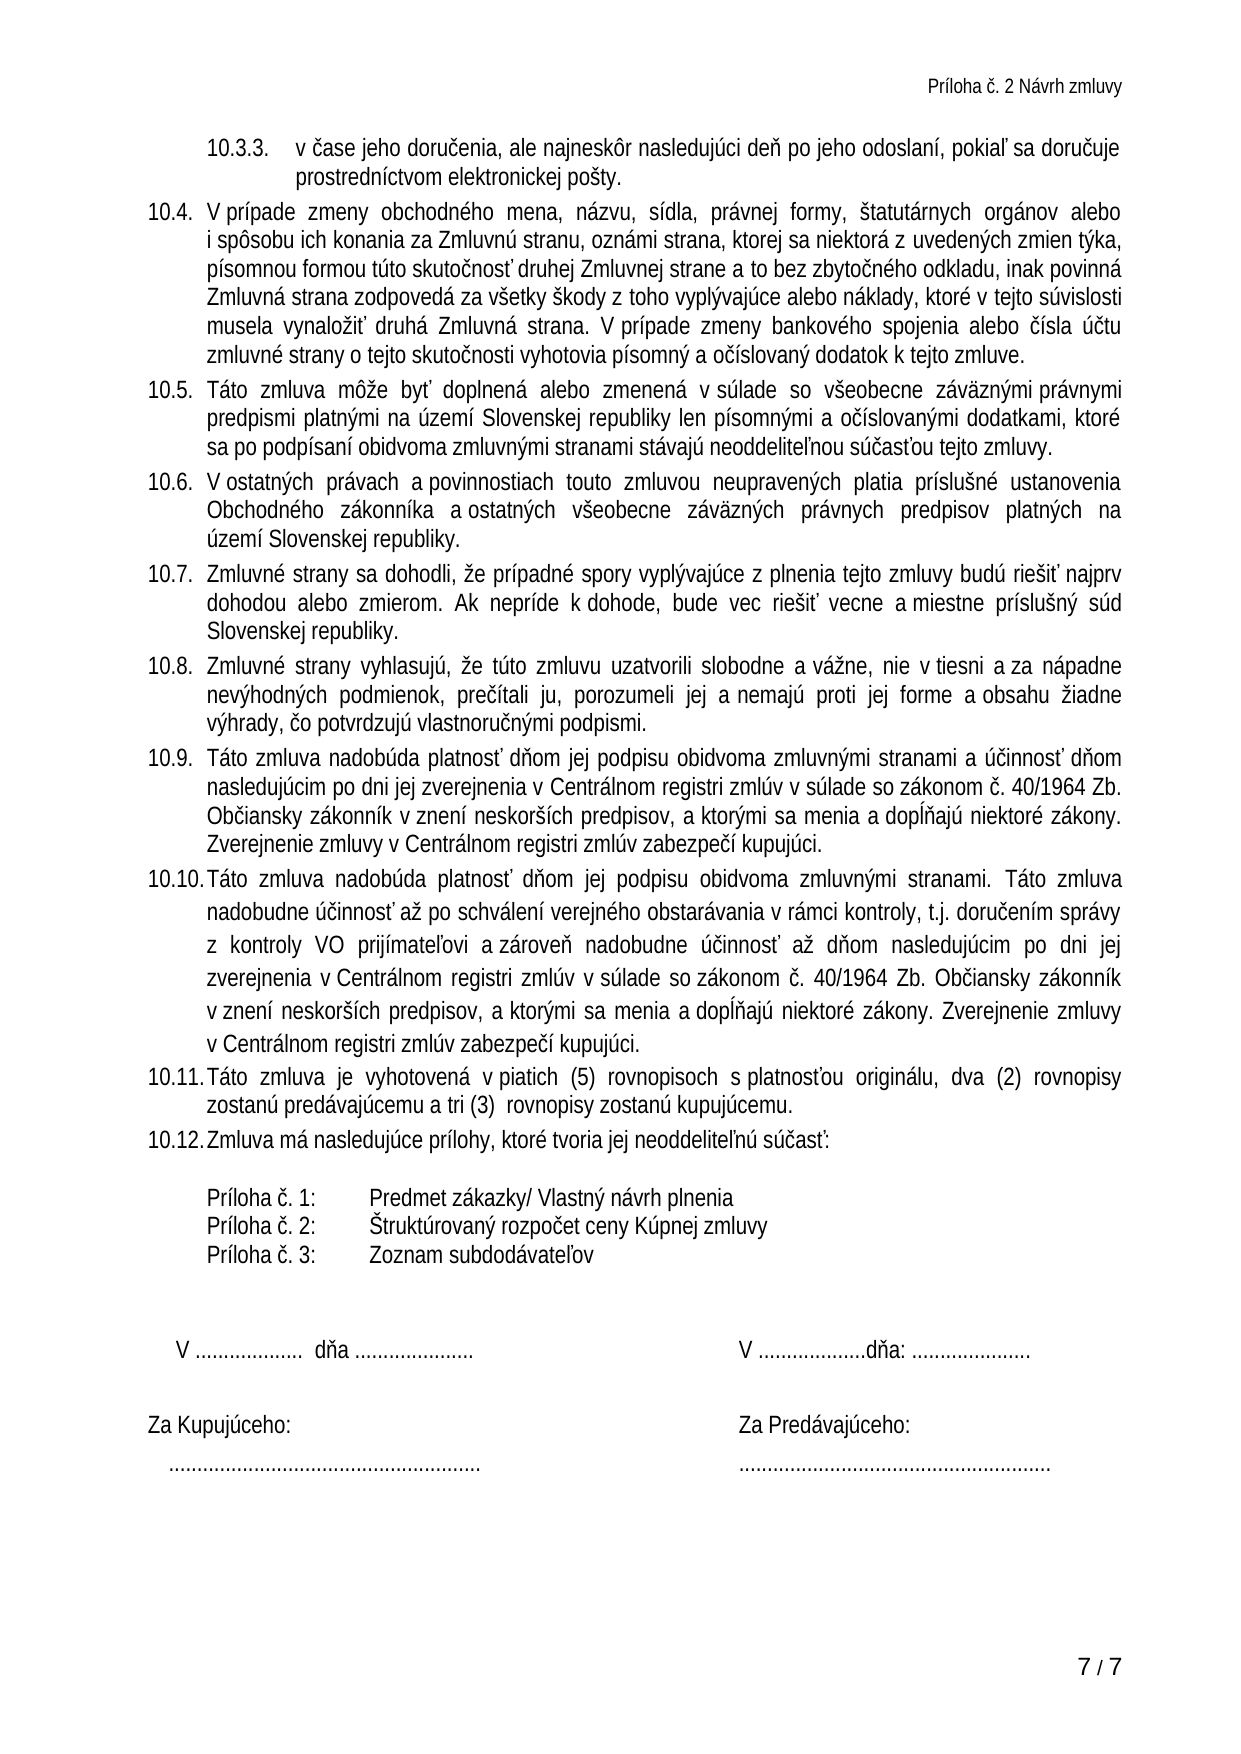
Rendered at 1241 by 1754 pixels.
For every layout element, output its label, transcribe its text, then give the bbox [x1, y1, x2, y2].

list Zmluva má nasledujúce prílohy, ktoré tvoria jej neoddeliteľnú súčasť: [148, 1125, 1122, 1154]
list Táto zmluva je vyhotovená v piatich (5) rovnopisoch s platnosťou originálu, dva (2) rovnopisy zostanú predávajúcemu a tri (3) rovnopisy zostanú kupujúcemu. [148, 1062, 1122, 1119]
text Za Kupujúceho: Za Predávajúceho: [148, 1410, 1122, 1439]
list Táto zmluva nadobúda platnosť dňom jej podpisu obidvoma zmluvnými stranami a účinnosť dňom nasledujúcim po dni jej zverejnenia v Centrálnom registri zmlúv v súlade so zákonom č. 40/1964 Zb. Občiansky zákonník v znení neskorších predpisov, a ktorými sa menia a dopĺňajú niektoré zákony. Zverejnenie zmluvy v Centrálnom registri zmlúv zabezpečí kupujúci. [148, 743, 1122, 858]
text ....................................................... ....................................................... [148, 1448, 1122, 1477]
list Príloha č. 3: Zoznam subdodávateľov [207, 1240, 1122, 1268]
list Zmluvné strany vyhlasujú, že túto zmluvu uzatvorili slobodne a vážne, nie v tiesni a za nápadne nevýhodných podmienok, prečítali ju, porozumeli jej a nemajú proti jej forme a obsahu žiadne výhrady, čo potvrdzujú vlastnoručnými podpismi. [148, 651, 1122, 737]
text V ................... dňa ..................... V ...................dňa: ..................... [148, 1335, 1122, 1363]
list Príloha č. 2: Štruktúrovaný rozpočet ceny Kúpnej zmluvy [207, 1211, 1122, 1240]
list V ostatných právach a povinnostiach touto zmluvou neupravených platia príslušné ustanovenia Obchodného zákonníka a ostatných všeobecne záväzných právnych predpisov platných na území Slovenskej republiky. [148, 467, 1122, 553]
list Zmluvné strany sa dohodli, že prípadné spory vyplývajúce z plnenia tejto zmluvy budú riešiť najprv dohodou alebo zmierom. Ak nepríde k dohode, bude vec riešiť vecne a miestne príslušný súd Slovenskej republiky. [148, 559, 1122, 645]
list Príloha č. 1: Predmet zákazky/ Vlastný návrh plnenia [207, 1182, 1122, 1211]
list Táto zmluva môže byť doplnená alebo zmenená v súlade so všeobecne záväznými právnymi predpismi platnými na území Slovenskej republiky len písomnými a očíslovanými dodatkami, ktoré sa po podpísaní obidvoma zmluvnými stranami stávajú neoddeliteľnou súčasťou tejto zmluvy. [148, 374, 1122, 461]
list v čase jeho doručenia, ale najneskôr nasledujúci deň po jeho odoslaní, pokiaľ sa doručuje prostredníctvom elektronickej pošty. [207, 133, 1122, 190]
list V prípade zmeny obchodného mena, názvu, sídla, právnej formy, štatutárnych orgánov alebo i spôsobu ich konania za Zmluvnú stranu, oznámi strana, ktorej sa niektorá z uvedených zmien týka, písomnou formou túto skutočnosť druhej Zmluvnej strane a to bez zbytočného odkladu, inak povinná Zmluvná strana zodpovedá za všetky škody z toho vyplývajúce alebo náklady, ktoré v tejto súvislosti musela vynaložiť druhá Zmluvná strana. V prípade zmeny bankového spojenia alebo čísla účtu zmluvné strany o tejto skutočnosti vyhotovia písomný a očíslovaný dodatok k tejto zmluve. [148, 196, 1122, 368]
list Táto zmluva nadobúda platnosť dňom jej podpisu obidvoma zmluvnými stranami. Táto zmluva nadobudne účinnosť až po schválení verejného obstarávania v rámci kontroly, t.j. doručením správy z kontroly VO prijímateľovi a zároveň nadobudne účinnosť až dňom nasledujúcim po dni jej zverejnenia v Centrálnom registri zmlúv v súlade so zákonom č. 40/1964 Zb. Občiansky zákonník v znení neskorších predpisov, a ktorými sa menia a dopĺňajú niektoré zákony. Zverejnenie zmluvy v Centrálnom registri zmlúv zabezpečí kupujúci. [148, 864, 1122, 1057]
